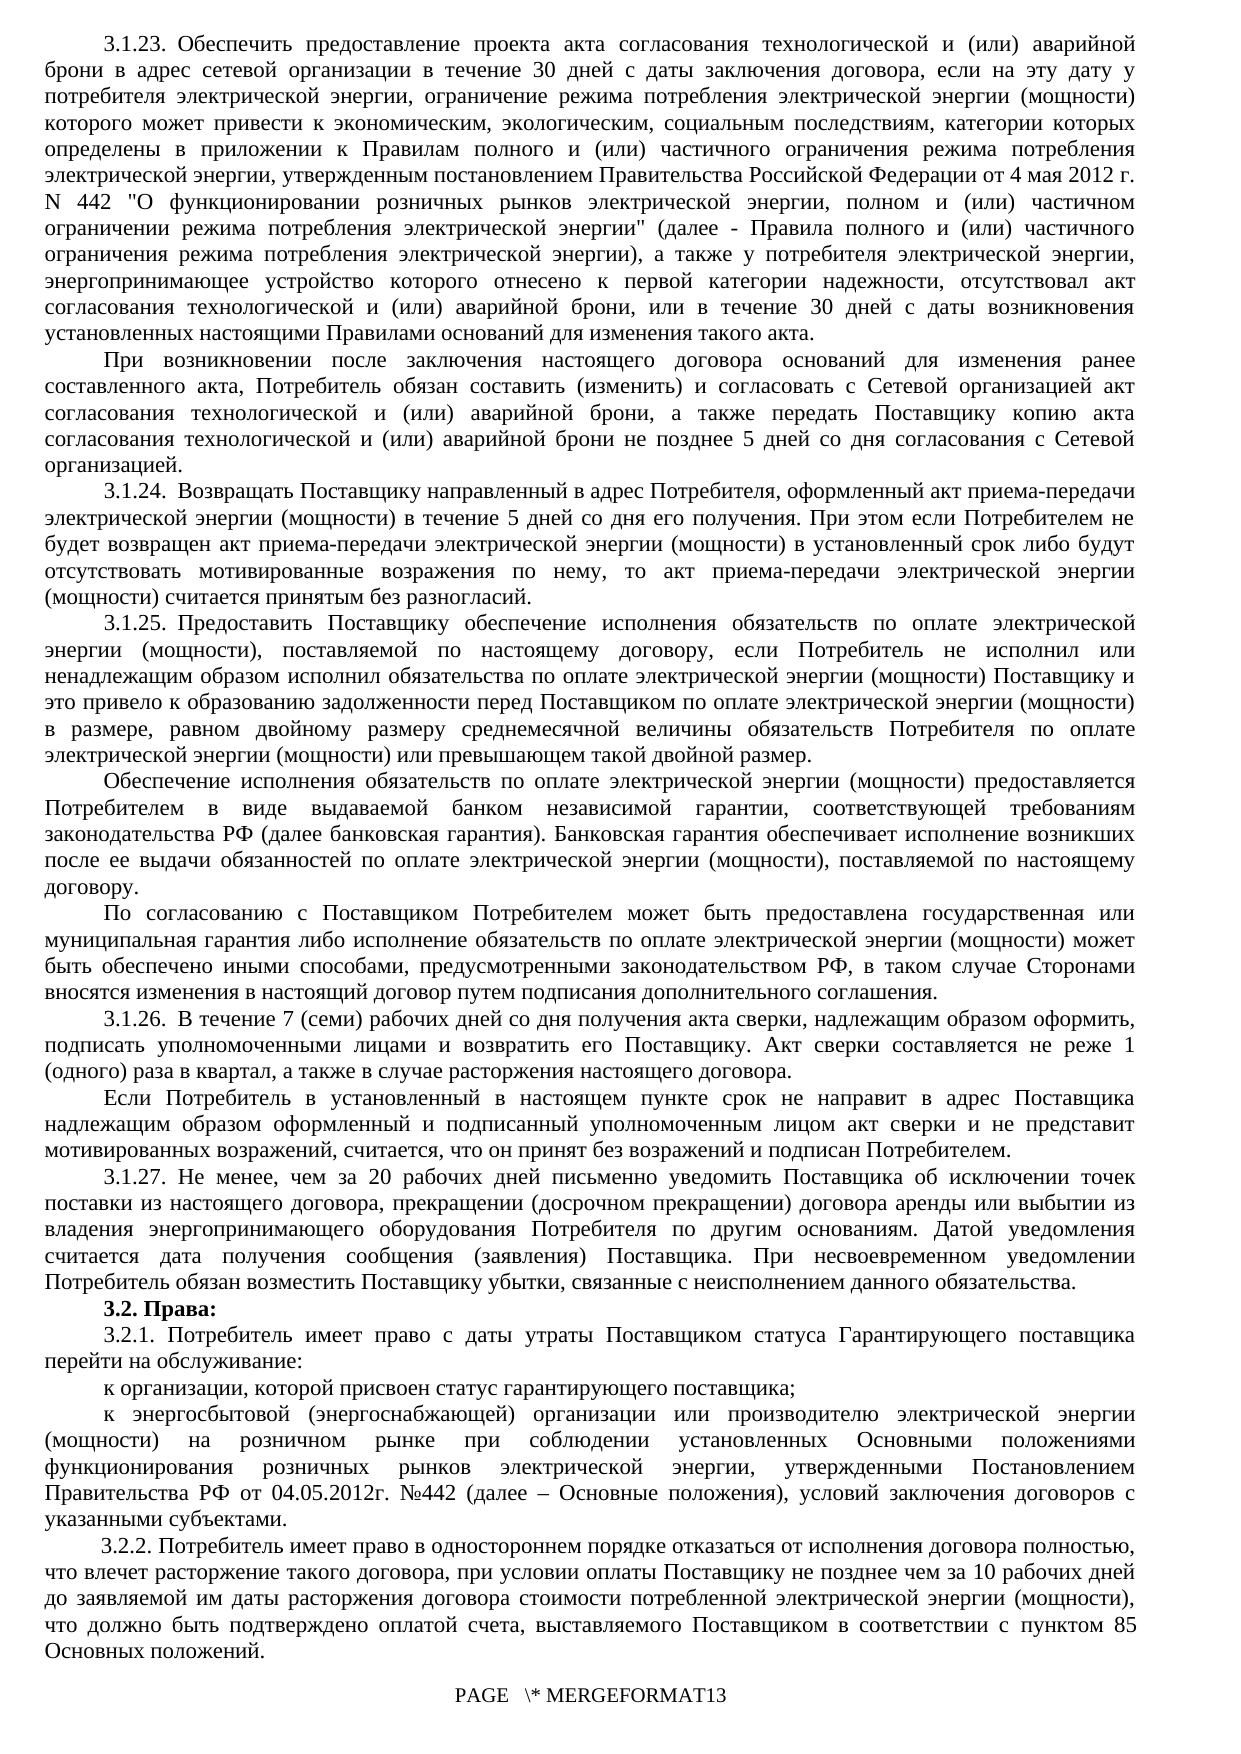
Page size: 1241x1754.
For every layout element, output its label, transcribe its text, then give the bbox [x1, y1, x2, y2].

text При возникновении после заключения настоящего договора оснований для изменения ранее составленного акта, Потребитель обязан составить (изменить) и согласовать с Сетевой организацией акт согласования технологической и (или) аварийной брони, а также передать Поставщику копию акта согласования технологической и (или) аварийной брони не позднее 5 дней со дня согласования с Сетевой организацией. [44, 346, 1137, 478]
text По согласованию с Поставщиком Потребителем может быть предоставлена государственная или муниципальная гарантия либо исполнение обязательств по оплате электрической энергии (мощности) может быть обеспечено иными способами, предусмотренными законодательством РФ, в таком случае Сторонами вносятся изменения в настоящий договор путем подписания дополнительного соглашения. [44, 899, 1137, 1005]
list Обеспечить предоставление проекта акта согласования технологической и (или) аварийной брони в адрес сетевой организации в течение 30 дней с даты заключения договора, если на эту дату у потребителя электрической энергии, ограничение режима потребления электрической энергии (мощности) которого может привести к экономическим, экологическим, социальным последствиям, категории которых определены в приложении к Правилам полного и (или) частичного ограничения режима потребления электрической энергии, утвержденным постановлением Правительства Российской Федерации от 4 мая 2012 г. N 442 "О функционировании розничных рынков электрической энергии, полном и (или) частичном ограничении режима потребления электрической энергии" (далее - Правила полного и (или) частичного ограничения режима потребления электрической энергии), а также у потребителя электрической энергии, энергопринимающее устройство которого отнесено к первой категории надежности, отсутствовал акт согласования технологической и (или) аварийной брони, или в течение 30 дней с даты возникновения установленных настоящими Правилами оснований для изменения такого акта. [44, 29, 1137, 346]
text к энергосбытовой (энергоснабжающей) организации или производителю электрической энергии (мощности) на розничном рынке при соблюдении установленных Основными положениями функционирования розничных рынков электрической энергии, утвержденными Постановлением Правительства РФ от 04.05.2012г. №442 (далее – Основные положения), условий заключения договоров с указанными субъектами. [44, 1400, 1137, 1532]
list Предоставить Поставщику обеспечение исполнения обязательств по оплате электрической энергии (мощности), поставляемой по настоящему договору, если Потребитель не исполнил или ненадлежащим образом исполнил обязательства по оплате электрической энергии (мощности) Поставщику и это привело к образованию задолженности перед Поставщиком по оплате электрической энергии (мощности) в размере, равном двойному размеру среднемесячной величины обязательств Потребителя по оплате электрической энергии (мощности) или превышающем такой двойной размер. [44, 609, 1137, 767]
list Обеспечение исполнения обязательств по оплате электрической энергии (мощности) предоставляется Потребителем в виде выдаваемой банком независимой гарантии, соответствующей требованиям законодательства РФ (далее банковская гарантия). Банковская гарантия обеспечивает исполнение возникших после ее выдачи обязанностей по оплате электрической энергии (мощности), поставляемой по настоящему договору. [44, 767, 1137, 899]
list В течение 7 (семи) рабочих дней со дня получения акта сверки, надлежащим образом оформить, подписать уполномоченными лицами и возвратить его Поставщику. Акт сверки составляется не реже 1 (одного) раза в квартал, а также в случае расторжения настоящего договора. [44, 1005, 1137, 1084]
text 3.2.1. Потребитель имеет право с даты утраты Поставщиком статуса Гарантирующего поставщика перейти на обслуживание: [44, 1321, 1137, 1374]
list Если Потребитель в установленный в настоящем пункте срок не направит в адрес Поставщика надлежащим образом оформленный и подписанный уполномоченным лицом акт сверки и не представит мотивированных возражений, считается, что он принят без возражений и подписан Потребителем. [44, 1084, 1137, 1163]
text к организации, которой присвоен статус гарантирующего поставщика; [44, 1374, 1137, 1400]
list 3.1.27. Не менее, чем за 20 рабочих дней письменно уведомить Поставщика об исключении точек поставки из настоящего договора, прекращении (досрочном прекращении) договора аренды или выбытии из владения энергопринимающего оборудования Потребителя по другим основаниям. Датой уведомления считается дата получения сообщения (заявления) Поставщика. При несвоевременном уведомлении Потребитель обязан возместить Поставщику убытки, связанные с неисполнением данного обязательства. [44, 1163, 1137, 1294]
text 3.2. Права: [44, 1294, 1138, 1321]
text 3.2.2. Потребитель имеет право в одностороннем порядке отказаться от исполнения договора полностью, что влечет расторжение такого договора, при условии оплаты Поставщику не позднее чем за 10 рабочих дней до заявляемой им даты расторжения договора стоимости потребленной электрической энергии (мощности), что должно быть подтверждено оплатой счета, выставляемого Поставщиком в соответствии с пунктом 85 Основных положений. [44, 1532, 1137, 1663]
list Возвращать Поставщику направленный в адрес Потребителя, оформленный акт приема-передачи электрической энергии (мощности) в течение 5 дней со дня его получения. При этом если Потребителем не будет возвращен акт приема-передачи электрической энергии (мощности) в установленный срок либо будут отсутствовать мотивированные возражения по нему, то акт приема-передачи электрической энергии (мощности) считается принятым без разногласий. [44, 478, 1137, 609]
